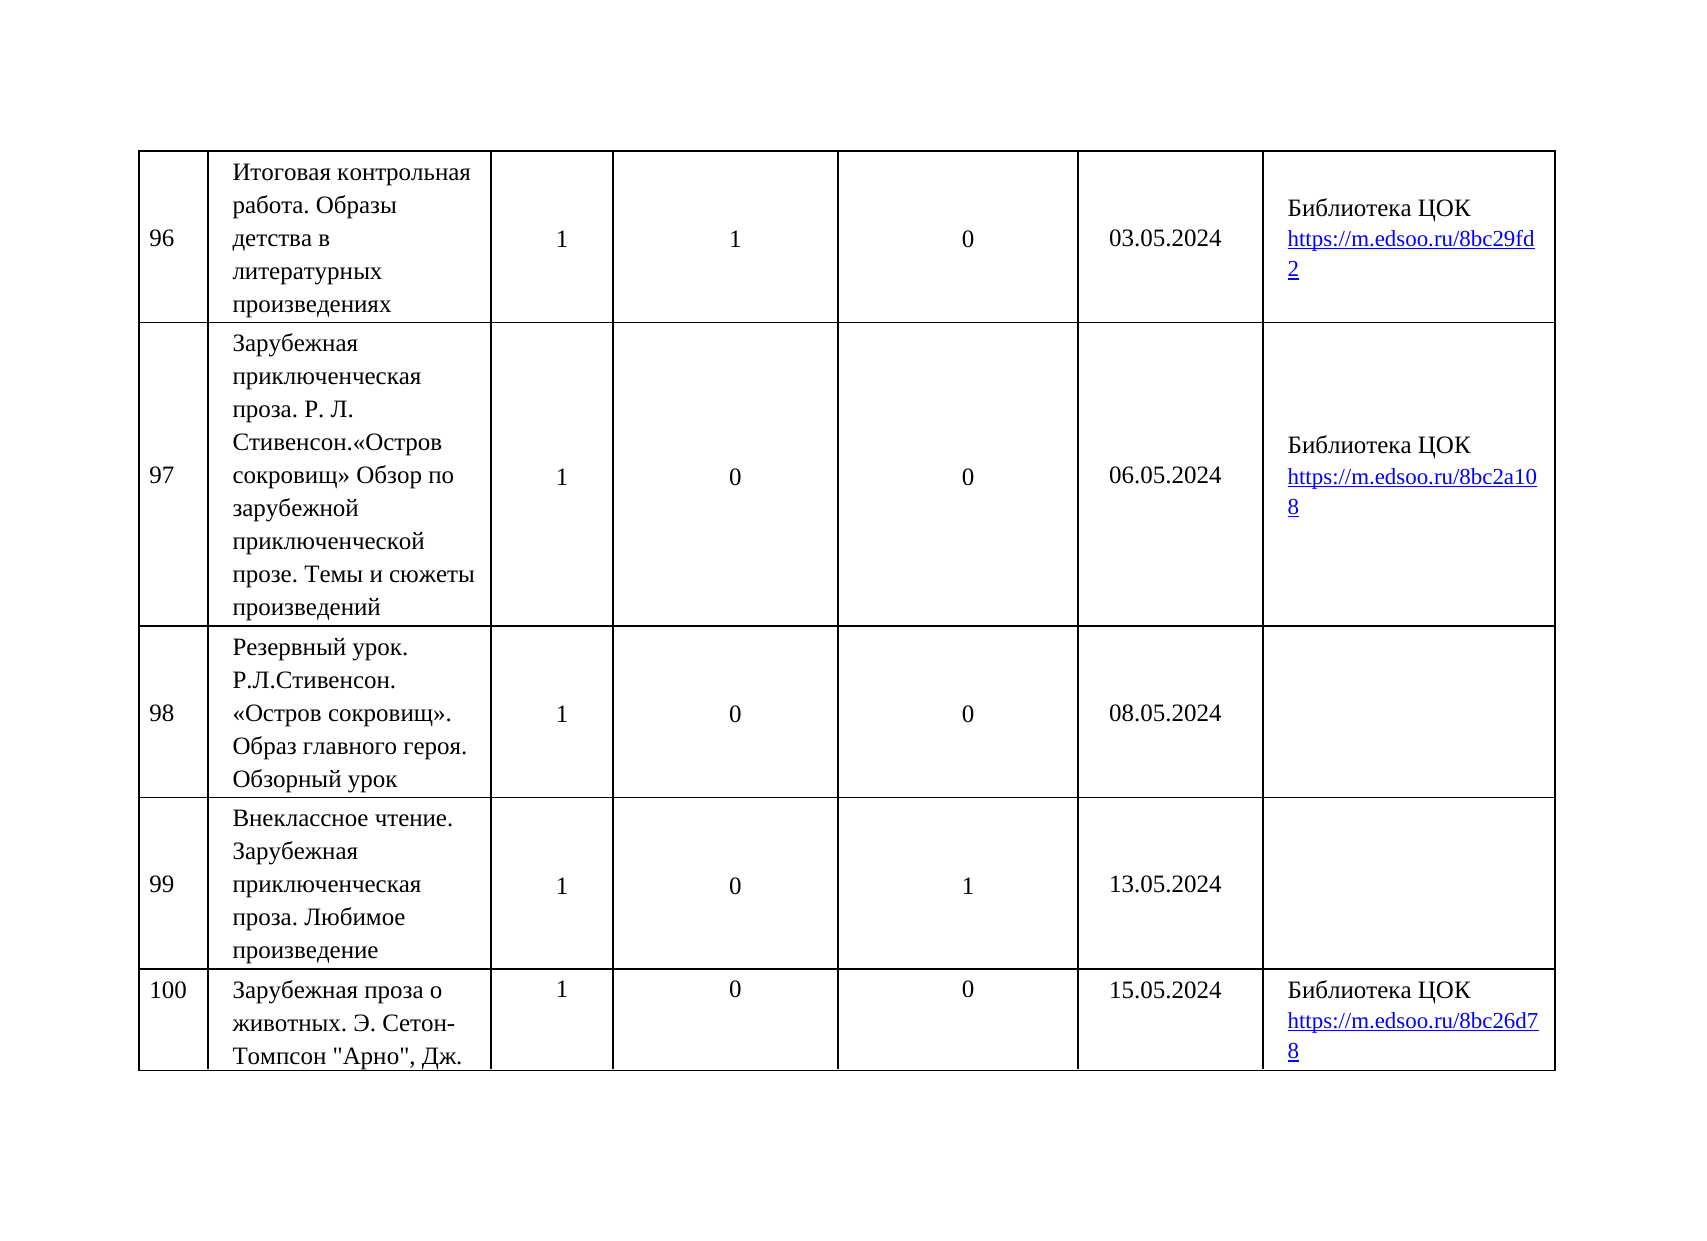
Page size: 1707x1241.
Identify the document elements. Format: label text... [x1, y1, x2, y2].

table_cell 1 [492, 627, 612, 796]
table_cell 15.05.2024 [1079, 970, 1262, 1069]
table_cell 100 [140, 970, 207, 1069]
table_cell Итоговая контрольная работа. Образы детства в литературных произведениях [209, 152, 490, 321]
table_cell 06.05.2024 [1079, 323, 1262, 625]
table_cell 1 [614, 152, 837, 321]
table_cell 0 [839, 323, 1077, 625]
table_cell 13.05.2024 [1079, 798, 1262, 968]
table_cell 97 [140, 323, 207, 625]
table_cell 96 [140, 152, 207, 321]
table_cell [209, 970, 490, 1069]
table_cell [1264, 798, 1554, 968]
table_cell 98 [140, 627, 207, 796]
table_cell 0 [614, 798, 837, 968]
table_cell Резервный урок. Р.Л.Стивенсон. «Остров сокровищ». Образ главного героя. Обзорный урок [209, 627, 490, 796]
table_cell 03.05.2024 [1079, 152, 1262, 321]
table_cell 1 [492, 970, 612, 1069]
table_cell Библиотека ЦОК https://m.edsoo.ru/8bc29fd2 [1264, 152, 1554, 321]
table_cell 08.05.2024 [1079, 627, 1262, 796]
table_cell 1 [492, 798, 612, 968]
table_cell 1 [492, 152, 612, 321]
table_cell 99 [140, 798, 207, 968]
table_cell Зарубежная приключенческая проза. Р. Л. Стивенсон.«Остров сокровищ» Обзор по зарубежной приключенческой прозе. Темы и сюжеты произведений [209, 323, 490, 625]
table_cell 0 [614, 323, 837, 625]
table_cell 0 [839, 152, 1077, 321]
table_cell 0 [614, 970, 837, 1069]
table_cell [1264, 627, 1554, 796]
table_cell 1 [839, 798, 1077, 968]
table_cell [1264, 970, 1554, 1069]
table_cell 0 [614, 627, 837, 796]
table_cell Внеклассное чтение. Зарубежная приключенческая проза. Любимое произведение [209, 798, 490, 968]
table_cell 0 [839, 970, 1077, 1069]
table_cell 1 [492, 323, 612, 625]
table_cell Библиотека ЦОК https://m.edsoo.ru/8bc2a108 [1264, 323, 1554, 625]
table_cell 0 [839, 627, 1077, 796]
